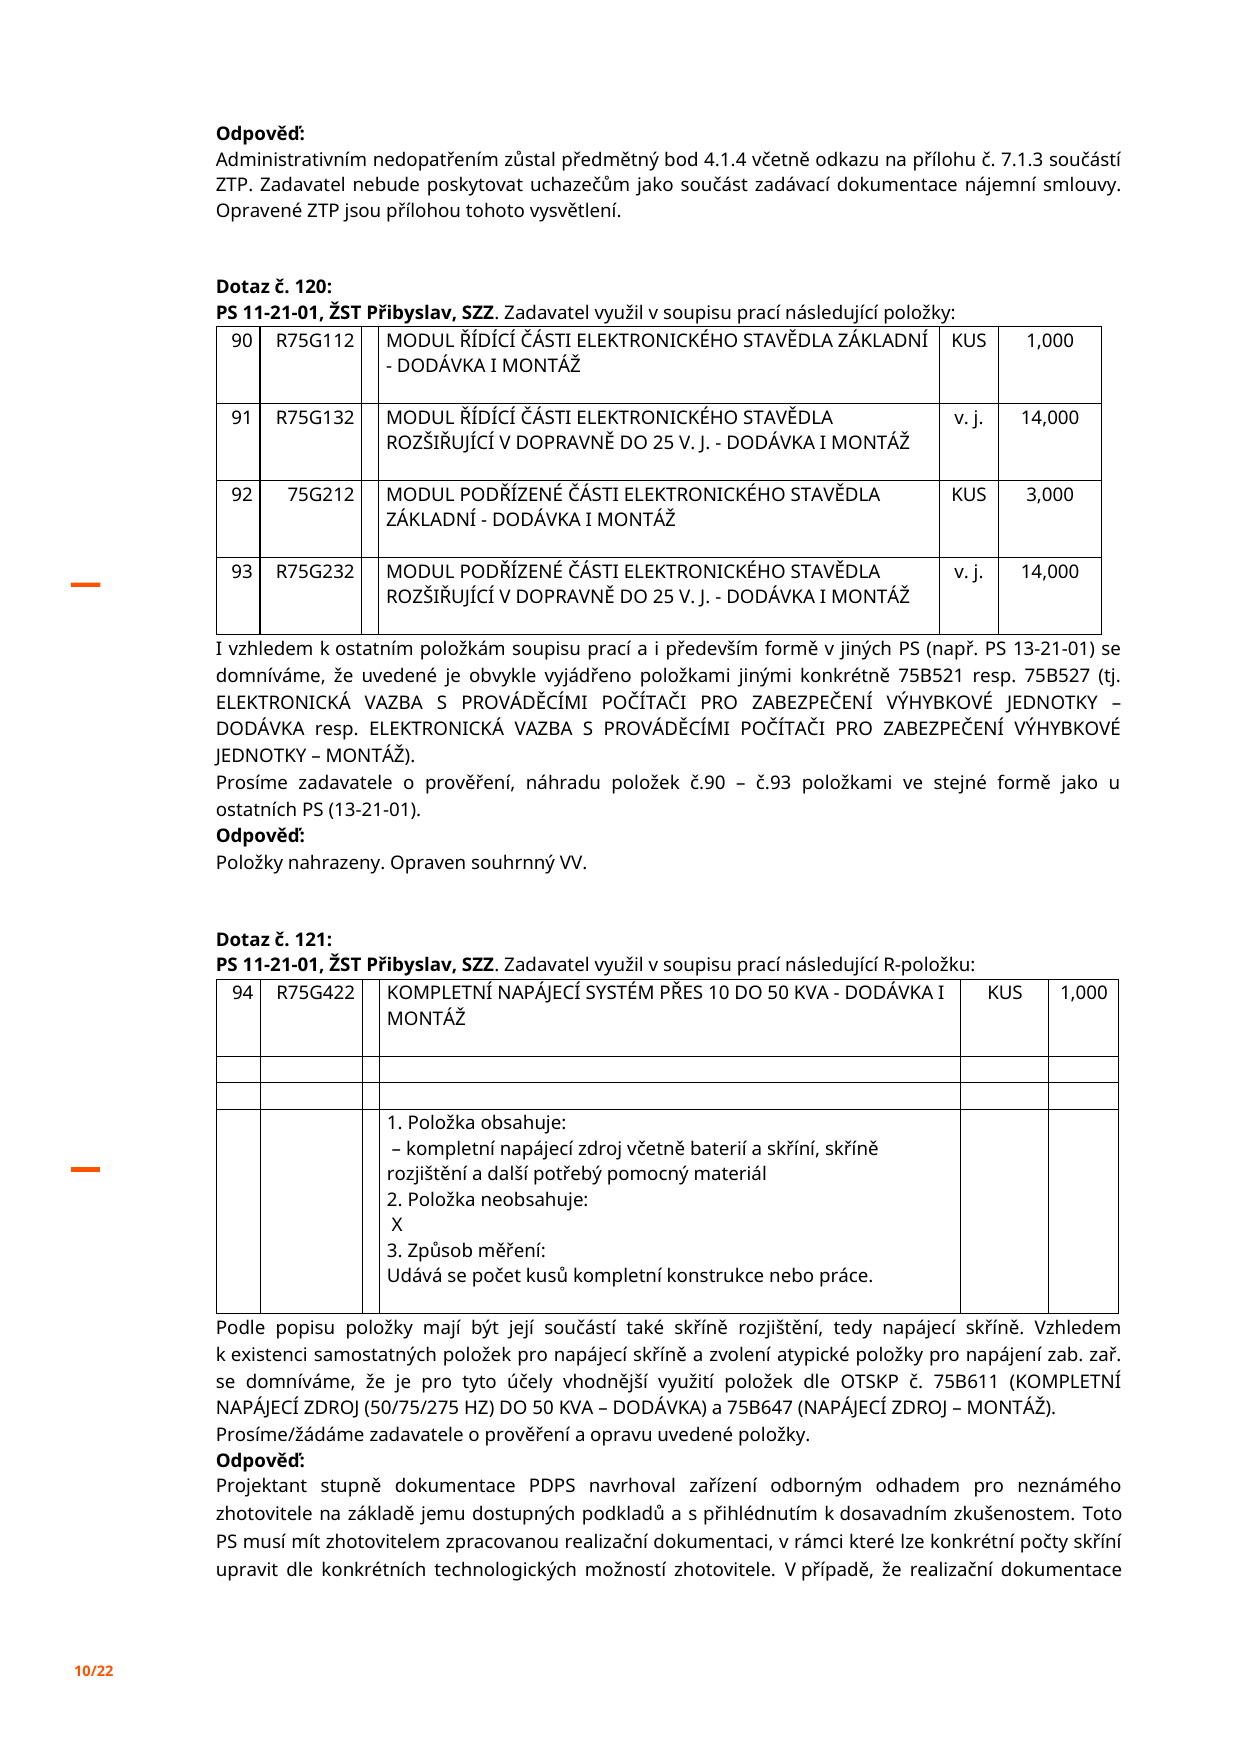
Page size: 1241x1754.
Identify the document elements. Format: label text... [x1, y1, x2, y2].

table_cell KUS [940, 481, 998, 557]
list Podle popisu položky mají být její součástí také skříně rozjištění, tedy napájecí skříně. Vzhledem k existenci samostatných položek pro napájecí skříně a zvolení atypické položky pro napájení zab. zař. se domníváme, že je pro tyto účely vhodnější využití položek dle OTSKP č. 75B611 (KOMPLETNÍ NAPÁJECÍ ZDROJ (50/75/275 HZ) DO 50 KVA – DODÁVKA) a 75B647 (NAPÁJECÍ ZDROJ – MONTÁŽ). [216, 1314, 1122, 1420]
table_cell MODUL PODŘÍZENÉ ČÁSTI ELEKTRONICKÉHO STAVĚDLA ZÁKLADNÍ - DODÁVKA I MONTÁŽ [379, 481, 939, 557]
table_cell [380, 1083, 960, 1109]
text Administrativním nedopatřením zůstal předmětný bod 4.1.4 včetně odkazu na přílohu č. 7.1.3 součástí ZTP. Zadavatel nebude poskytovat uchazečům jako součást zadávací dokumentace nájemní smlouvy. Opravené ZTP jsou přílohou tohoto vysvětlení. [216, 146, 1122, 223]
table_cell [363, 1057, 379, 1082]
table_cell 14,000 [999, 404, 1101, 480]
text Položky nahrazeny. Opraven souhrnný VV. [216, 849, 1122, 875]
table_cell [363, 1083, 379, 1109]
table_header 1,000 [999, 327, 1101, 403]
table_cell 91 [217, 404, 259, 480]
table_cell [380, 1057, 960, 1082]
table_cell [261, 1083, 362, 1109]
table_header [363, 980, 379, 1056]
table_cell [1049, 1057, 1118, 1082]
table_header KUS [940, 327, 998, 403]
table_header [362, 327, 378, 403]
table_header R75G422 [261, 980, 362, 1056]
text Dotaz č. 120: [216, 274, 1122, 299]
table_header 90 [217, 327, 259, 403]
table_cell 93 [217, 558, 259, 634]
table_cell [961, 1110, 1048, 1313]
table_cell MODUL PODŘÍZENÉ ČÁSTI ELEKTRONICKÉHO STAVĚDLA ROZŠIŘUJÍCÍ V DOPRAVNĚ DO 25 V. J. - DODÁVKA I MONTÁŽ [379, 558, 939, 634]
table_header R75G112 [261, 327, 361, 403]
table_cell 75G212 [261, 481, 361, 557]
table_cell 3,000 [999, 481, 1101, 557]
table_header 1,000 [1049, 980, 1118, 1056]
list I vzhledem k ostatním položkám soupisu prací a i především formě v jiných PS (např. PS 13-21-01) se domníváme, že uvedené je obvykle vyjádřeno položkami jinými konkrétně 75B521 resp. 75B527 (tj. ELEKTRONICKÁ VAZBA S PROVÁDĚCÍMI POČÍTAČI PRO ZABEZPEČENÍ VÝHYBKOVÉ JEDNOTKY – DODÁVKA resp. ELEKTRONICKÁ VAZBA S PROVÁDĚCÍMI POČÍTAČI PRO ZABEZPEČENÍ VÝHYBKOVÉ JEDNOTKY – MONTÁŽ). [216, 635, 1122, 768]
table_cell [261, 1057, 362, 1082]
list PS 11-21-01, ŽST Přibyslav, SZZ. Zadavatel využil v soupisu prací následující R-položku: [216, 952, 1122, 977]
table_header 94 [217, 980, 260, 1056]
table_cell [217, 1083, 260, 1109]
table_cell [217, 1057, 260, 1082]
table_cell [261, 1110, 362, 1313]
table_header MODUL ŘÍDÍCÍ ČÁSTI ELEKTRONICKÉHO STAVĚDLA ZÁKLADNÍ - DODÁVKA I MONTÁŽ [379, 327, 939, 403]
table_cell [961, 1083, 1048, 1109]
list Prosíme zadavatele o prověření, náhradu položek č.90 – č.93 položkami ve stejné formě jako u ostatních PS (13-21-01). [216, 769, 1122, 822]
table_cell [217, 1110, 260, 1313]
table_cell [1049, 1110, 1118, 1313]
table_cell 14,000 [999, 558, 1101, 634]
text Dotaz č. 121: [216, 926, 1122, 952]
table_cell [363, 1110, 379, 1313]
list Odpověď: [216, 823, 1122, 848]
table_cell v. j. [940, 558, 998, 634]
table_cell [362, 481, 378, 557]
table_cell MODUL ŘÍDÍCÍ ČÁSTI ELEKTRONICKÉHO STAVĚDLA ROZŠIŘUJÍCÍ V DOPRAVNĚ DO 25 V. J. - DODÁVKA I MONTÁŽ [379, 404, 939, 480]
list PS 11-21-01, ŽST Přibyslav, SZZ. Zadavatel využil v soupisu prací následující položky: [216, 299, 1122, 325]
table_cell [1049, 1083, 1118, 1109]
table_header KUS [961, 980, 1048, 1056]
table_cell [961, 1057, 1048, 1082]
table_cell 1. Položka obsahuje: – kompletní napájecí zdroj včetně baterií a skříní, skříně rozjištění a další potřebý pomocný materiál 2. Položka neobsahuje: X 3. Způsob měření: Udává se počet kusů kompletní konstrukce nebo práce. [380, 1110, 960, 1313]
table_header KOMPLETNÍ NAPÁJECÍ SYSTÉM PŘES 10 DO 50 KVA - DODÁVKA I MONTÁŽ [380, 980, 960, 1056]
table_cell v. j. [940, 404, 998, 480]
text Odpověď: [216, 121, 1122, 146]
table_cell [362, 404, 378, 480]
table_cell R75G232 [261, 558, 361, 634]
table_cell R75G132 [261, 404, 361, 480]
table_cell 92 [217, 481, 259, 557]
text Odpověď: [216, 1447, 1122, 1472]
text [216, 1472, 1122, 1582]
table_cell [362, 558, 378, 634]
text Prosíme/žádáme zadavatele o prověření a opravu uvedené položky. [216, 1421, 1122, 1447]
